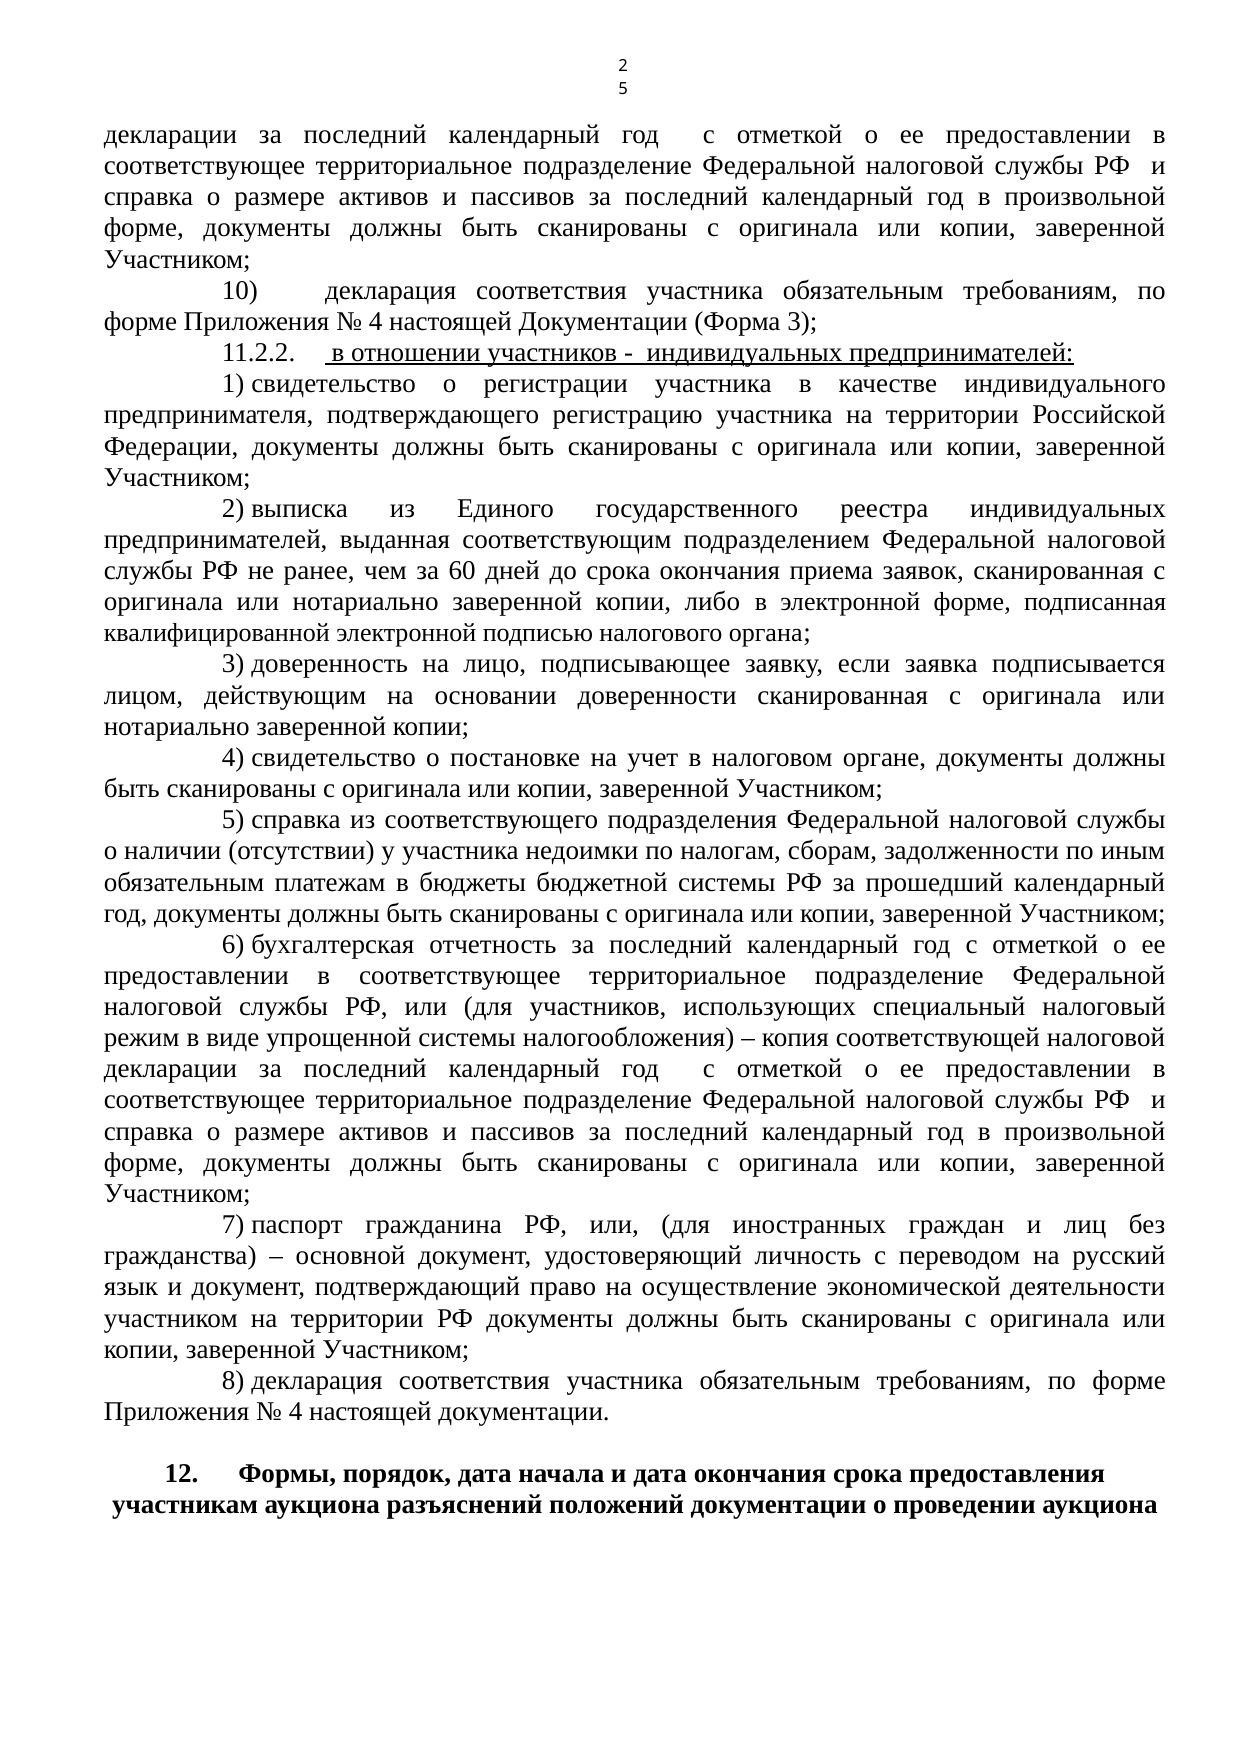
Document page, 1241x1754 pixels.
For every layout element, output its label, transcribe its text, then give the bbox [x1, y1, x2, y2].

list паспорт гражданина РФ, или, (для иностранных граждан и лиц без гражданства) – основной документ, удостоверяющий личность с переводом на русский язык и документ, подтверждающий право на осуществление экономической деятельности участником на территории РФ документы должны быть сканированы с оригинала или копии, заверенной Участником; [103, 1208, 1167, 1364]
list в отношении участников - индивидуальных предпринимателей: [103, 336, 1167, 367]
list Формы, порядок, дата начала и дата окончания срока предоставления участникам аукциона разъяснений положений документации о проведении аукциона [103, 1457, 1167, 1520]
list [103, 118, 1167, 274]
list выписка из Единого государственного реестра индивидуальных предпринимателей, выданная соответствующим подразделением Федеральной налоговой службы РФ не ранее, чем за 60 дней до срока окончания приема заявок, сканированная с оригинала или нотариально заверенной копии, либо в электронной форме, подписанная квалифицированной электронной подписью налогового органа; [103, 492, 1167, 648]
list декларация соответствия участника обязательным требованиям, по форме Приложения № 4 настоящей Документации (Форма 3); [103, 274, 1167, 336]
list справка из соответствующего подразделения Федеральной налоговой службы о наличии (отсутствии) у участника недоимки по налогам, сборам, задолженности по иным обязательным платежам в бюджеты бюджетной системы РФ за прошедший календарный год, документы должны быть сканированы с оригинала или копии, заверенной Участником; [103, 803, 1167, 928]
list доверенность на лицо, подписывающее заявку, если заявка подписывается лицом, действующим на основании доверенности сканированная с оригинала или нотариально заверенной копии; [103, 648, 1167, 741]
list свидетельство о регистрации участника в качестве индивидуального предпринимателя, подтверждающего регистрацию участника на территории Российской Федерации, документы должны быть сканированы с оригинала или копии, заверенной Участником; [103, 367, 1167, 492]
list декларация соответствия участника обязательным требованиям, по форме Приложения № 4 настоящей документации. [103, 1364, 1167, 1426]
list свидетельство о постановке на учет в налоговом органе, документы должны быть сканированы с оригинала или копии, заверенной Участником; [103, 741, 1167, 803]
